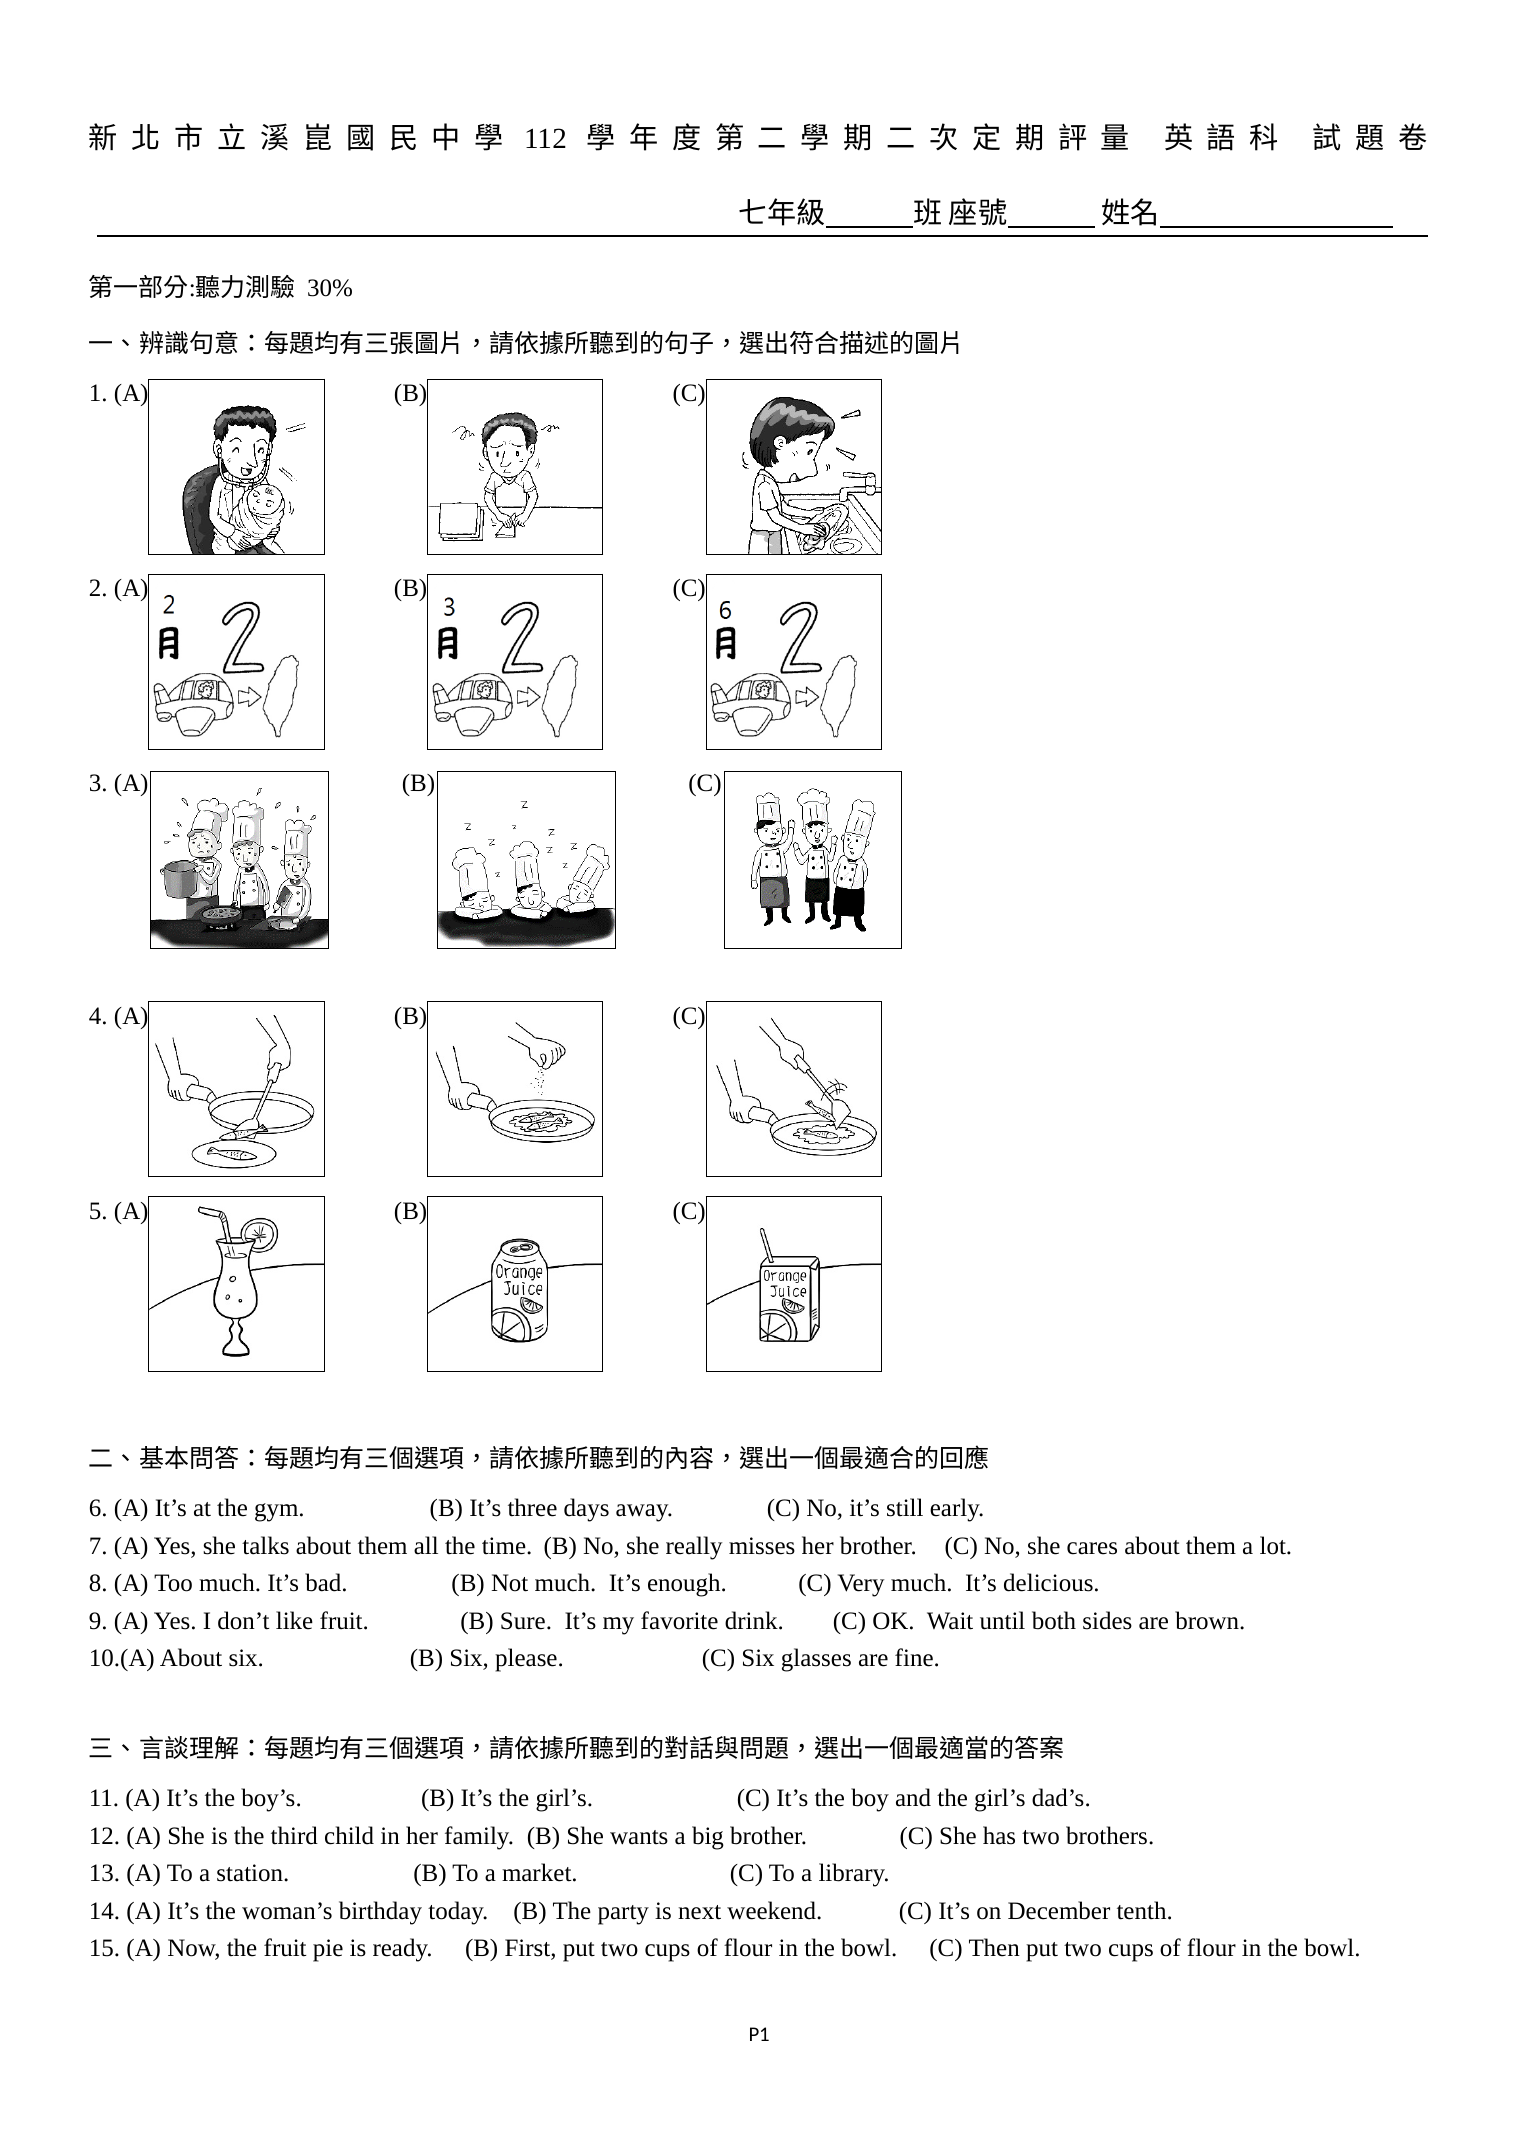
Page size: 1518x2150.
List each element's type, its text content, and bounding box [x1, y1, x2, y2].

picture [707, 575, 881, 749]
text 3. (A) (B) (C) [89, 768, 1429, 993]
text 10.(A) About six. (B) Six, please. (C) Six glasses are fine. [89, 1643, 1429, 1681]
picture [149, 575, 324, 749]
text 14. (A) It’s the woman’s birthday today. (B) The party is next weekend. (C) It’s on December tenth. [89, 1896, 1429, 1933]
picture [149, 1197, 324, 1371]
text 8. (A) Too much. It’s bad. (B) Not much. It’s enough. (C) Very much. It’s delicious. [89, 1568, 1429, 1606]
text 12. (A) She is the third child in her family. (B) She wants a big brother. (C) She has two brothers. [89, 1821, 1429, 1858]
picture [151, 772, 328, 948]
text 15. (A) Now, the fruit pie is ready. (B) First, put two cups of flour in the bowl. (C) Then put two cups of flour in the bowl. [89, 1933, 1429, 1971]
text 1. (A) (B) (C) [89, 378, 1429, 566]
list 辨識句意：每題均有三張圖片，請依據所聽到的句子，選出符合描述的圖片 [89, 323, 1429, 360]
text 七年級 班 座號 姓名 [738, 173, 1429, 248]
picture [428, 1002, 602, 1176]
picture [428, 1197, 602, 1371]
picture [707, 1002, 881, 1176]
text 第一部分:聽力測驗 30% [89, 267, 1429, 305]
picture [149, 1002, 324, 1176]
text 11. (A) It’s the boy’s. (B) It’s the girl’s. (C) It’s the boy and the girl’s dad’s. [89, 1783, 1429, 1821]
picture [707, 1197, 881, 1371]
list 基本問答：每題均有三個選項，請依據所聽到的內容，選出一個最適合的回應 [89, 1438, 1429, 1475]
text 7. (A) Yes, she talks about them all the time. (B) No, she really misses her brother. (C) No, she cares about them a lot. [89, 1531, 1429, 1568]
text 6. (A) It’s at the gym. (B) It’s three days away. (C) No, it’s still early. [89, 1493, 1429, 1531]
picture [428, 575, 602, 749]
list 言談理解：每題均有三個選項，請依據所聽到的對話與問題，選出一個最適當的答案 [89, 1728, 1429, 1765]
text 13. (A) To a station. (B) To a market. (C) To a library. [89, 1858, 1429, 1896]
text 新北市立溪崑國民中學112學年度第二學期二次定期評量 英語科 試題卷 [89, 98, 1429, 173]
text 9. (A) Yes. I don’t like fruit. (B) Sure. It’s my favorite drink. (C) OK. Wait until both sides are brown. [89, 1606, 1429, 1643]
